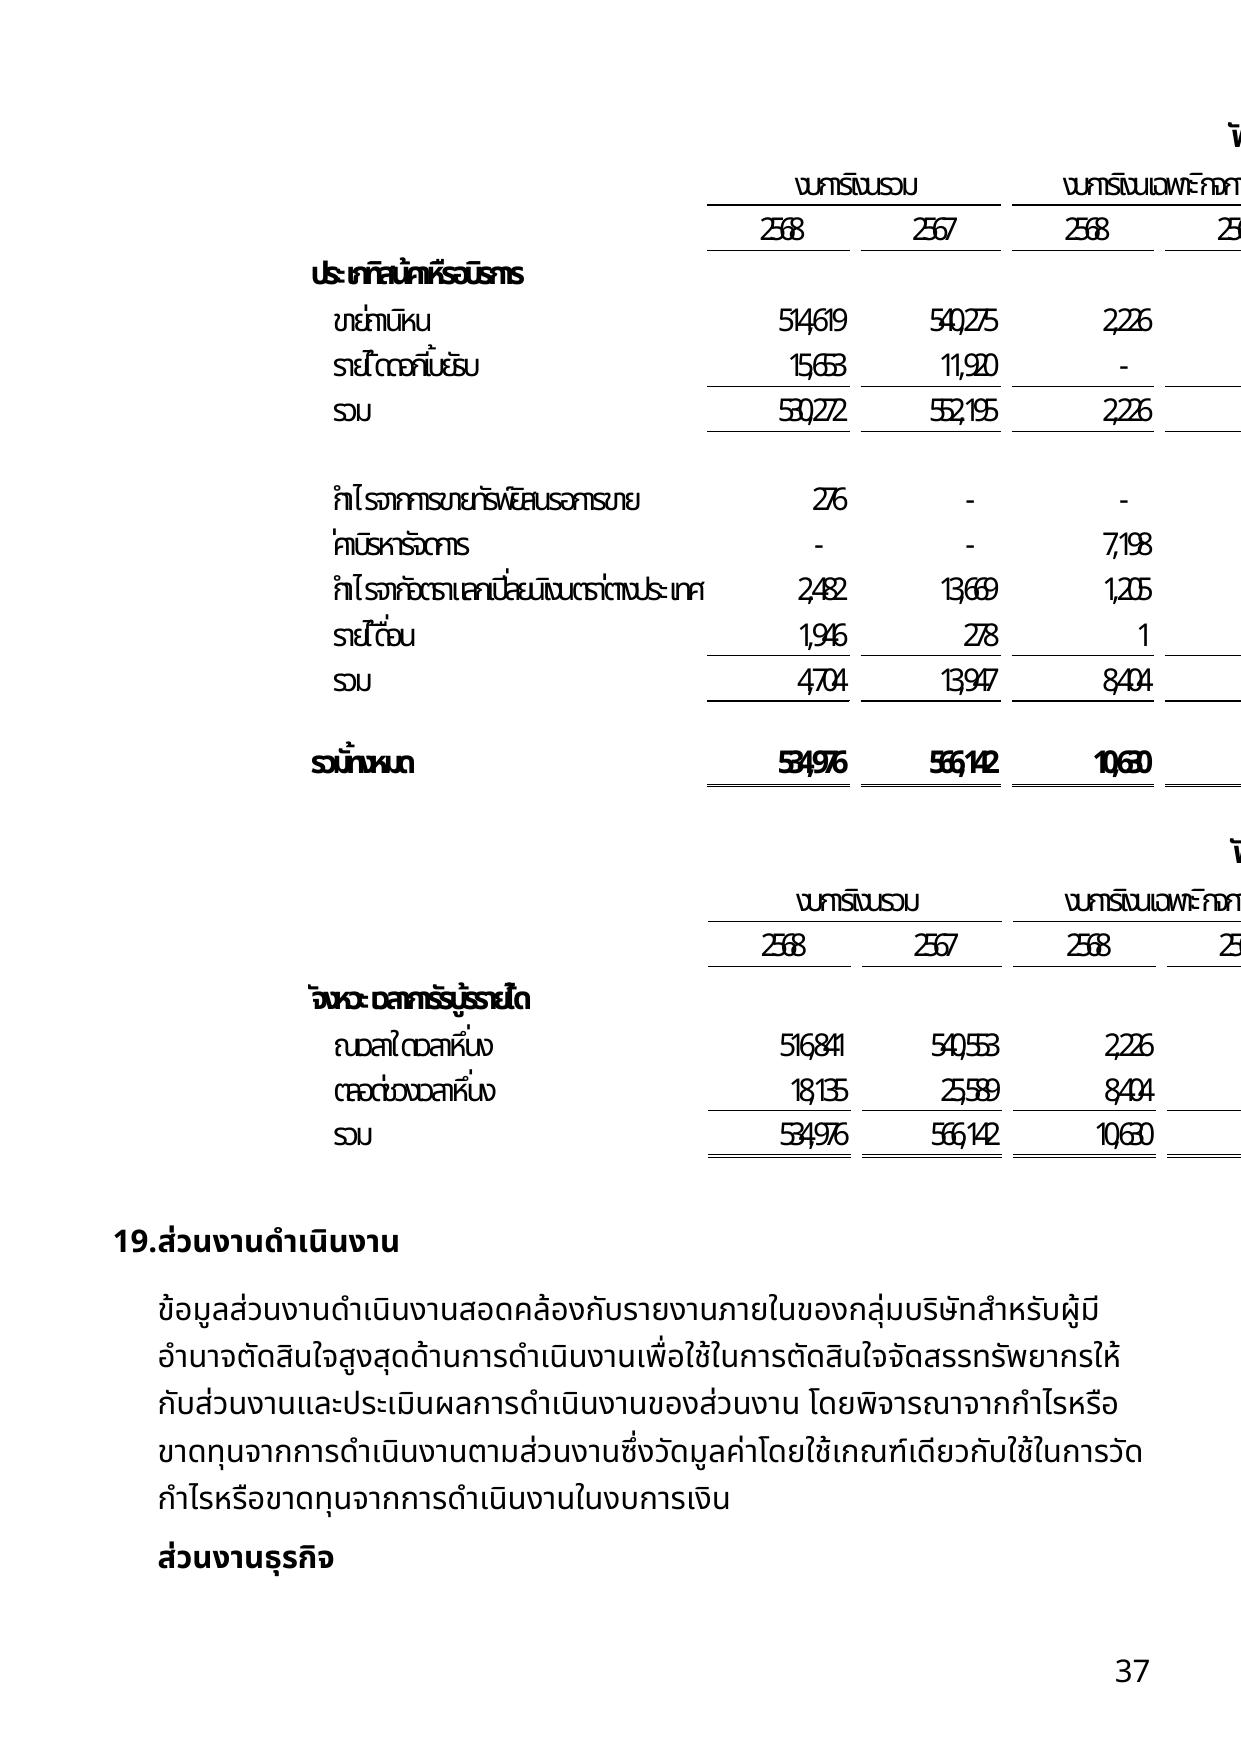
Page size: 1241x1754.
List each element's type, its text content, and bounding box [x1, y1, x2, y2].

text ส่วนงานธุรกิจ [112, 1536, 1155, 1583]
text ข้อมูลส่วนงานดำเนินงานสอดคล้องกับรายงานภายในของกลุ่มบริษัทสำหรับผู้มีอำนาจตัดสินใจสูงสุดด้านการดำเนินงานเพื่อใช้ในการตัดสินใจจัดสรรทรัพยากรให้กับส่วนงานและประเมินผลการดำเนินงานของส่วนงาน โดยพิจารณาจากกำไรหรือขาดทุนจากการดำเนินงานตามส่วนงานซึ่งวัดมูลค่าโดยใช้เกณฑ์เดียวกับใช้ในการวัดกำไรหรือขาดทุนจากการดำเนินงานในงบการเงิน [157, 1287, 1155, 1523]
list ส่วนงานดำเนินงาน [112, 1219, 1155, 1266]
